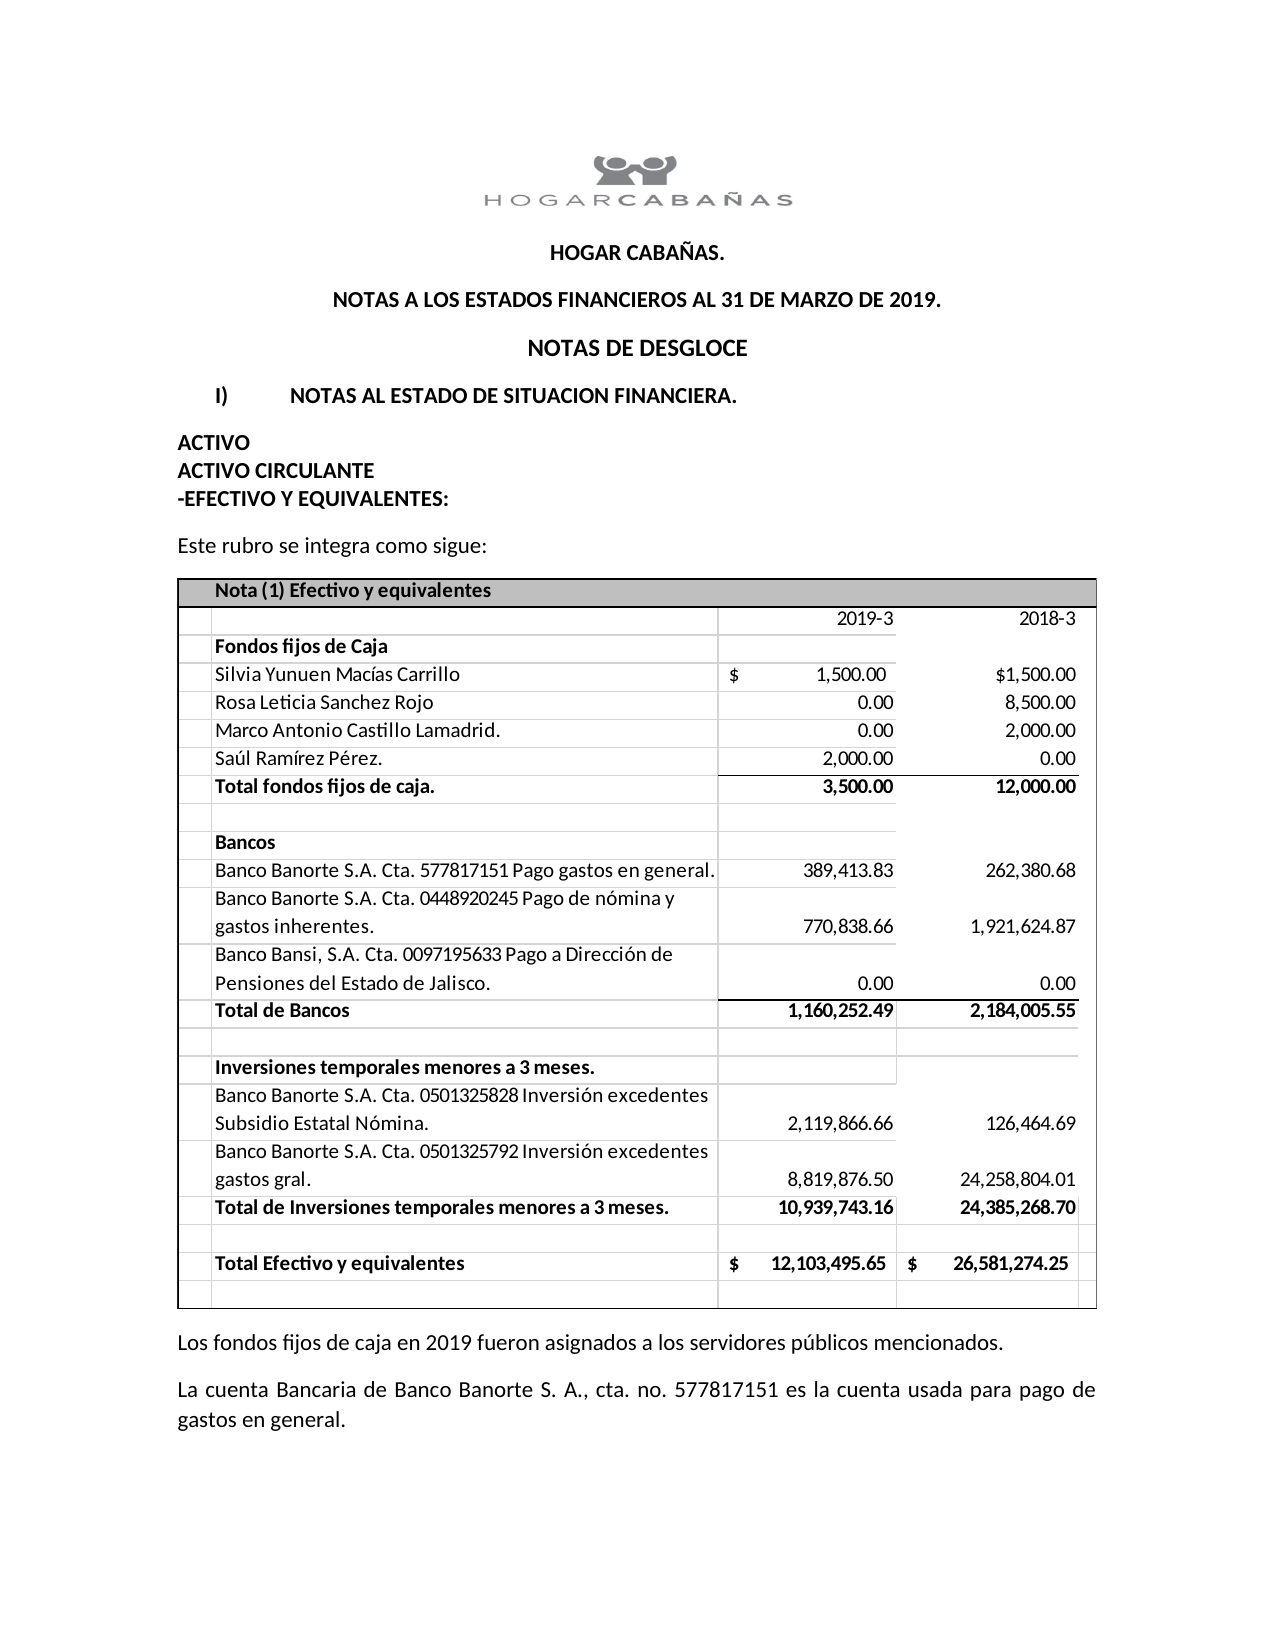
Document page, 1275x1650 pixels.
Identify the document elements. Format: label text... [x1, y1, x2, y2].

text NOTAS DE DESGLOCE [177, 332, 1098, 363]
text Este rubro se integra como sigue: [177, 531, 1098, 559]
text -EFECTIVO Y EQUIVALENTES: [177, 484, 1098, 513]
text ACTIVO [177, 428, 1098, 457]
text La cuenta Bancaria de Banco Banorte S. A., cta. no. 577817151 es la cuenta usada para pago de gastos en general. [177, 1375, 1098, 1433]
picture [465, 147, 810, 220]
list NOTAS AL ESTADO DE SITUACION FINANCIERA. [215, 382, 1098, 410]
text Los fondos fijos de caja en 2019 fueron asignados a los servidores públicos mencionados. [177, 1328, 1098, 1356]
text NOTAS A LOS ESTADOS FINANCIEROS AL 31 DE MARZO DE 2019. [177, 285, 1098, 313]
text HOGAR CABAÑAS. [177, 238, 1098, 266]
text ACTIVO CIRCULANTE [177, 457, 1098, 484]
